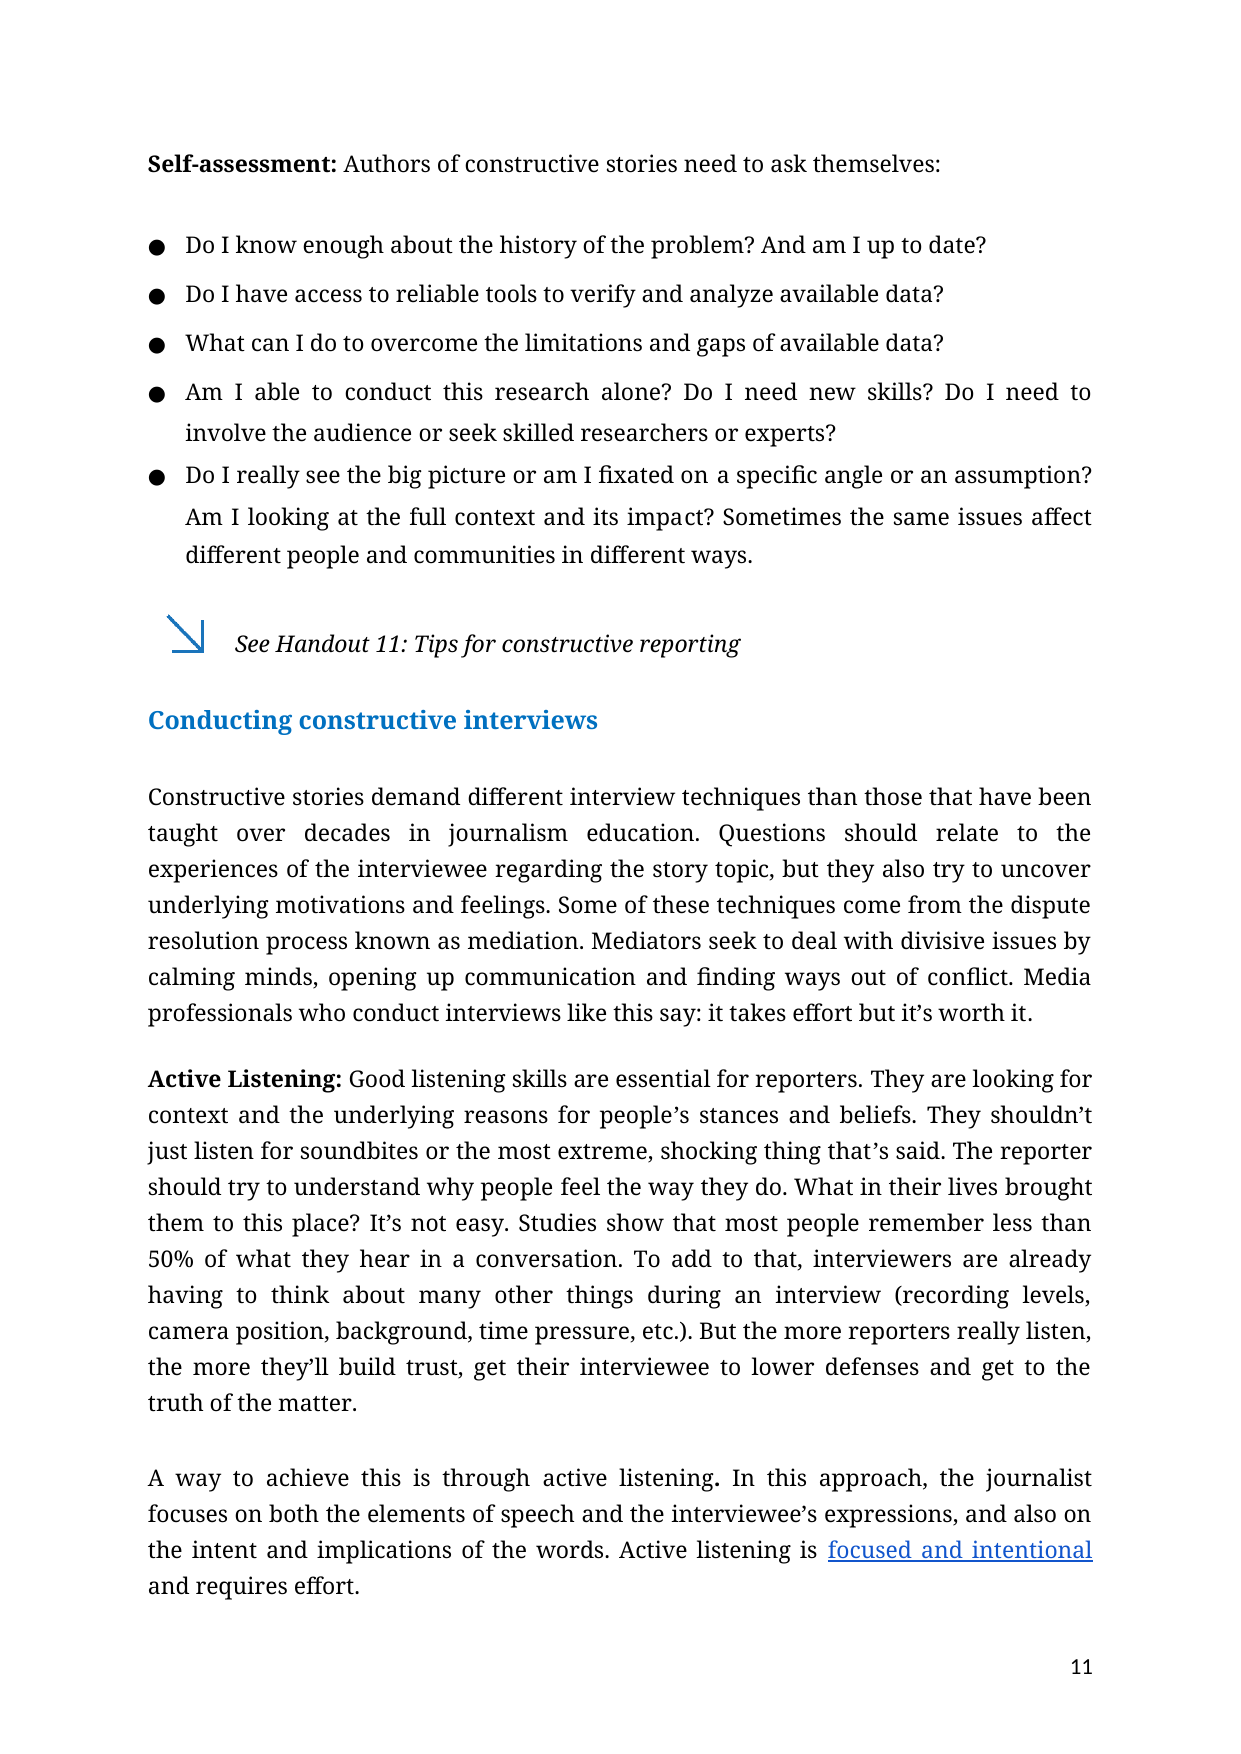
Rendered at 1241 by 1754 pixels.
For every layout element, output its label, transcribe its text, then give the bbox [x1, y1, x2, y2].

text Active Listening: Good listening skills are essential for reporters. They are looking for context and the underlying reasons for people’s stances and beliefs. They shouldn’t just listen for soundbites or the most extreme, shocking thing that’s said. The reporter should try to understand why people feel the way they do. What in their lives brought them to this place? It’s not easy. Studies show that most people remember less than 50% of what they hear in a conversation. To add to that, interviewers are already having to think about many other things during an interview (recording levels, camera position, background, time pressure, etc.). But the more reporters really listen, the more they’ll build trust, get their interviewee to lower defenses and get to the truth of the matter. [148, 1063, 1093, 1418]
list Do I have access to reliable tools to verify and analyze available data? [148, 272, 1093, 314]
list Am I able to conduct this research alone? Do I need new skills? Do I need to involve the audience or seek skilled researchers or experts? [148, 370, 1093, 448]
text See Handout 11: Tips for constructive reporting [148, 615, 1093, 659]
list What can I do to overcome the limitations and gaps of available data? [148, 321, 1093, 363]
text Constructive stories demand different interview techniques than those that have been taught over decades in journalism education. Questions should relate to the experiences of the interviewee regarding the story topic, but they also try to uncover underlying motivations and feelings. Some of these techniques come from the dispute resolution process known as mediation. Mediators seek to deal with divisive issues by calming minds, opening up communication and finding ways out of conflict. Media professionals who conduct interviews like this say: it takes effort but it’s worth it. [148, 781, 1093, 1028]
text Self-assessment: Authors of constructive stories need to ask themselves: [148, 147, 1093, 179]
list Do I know enough about the history of the problem? And am I up to date? [148, 223, 1093, 265]
list Do I really see the big picture or am I fixated on a specific angle or an assumption? Am I looking at the full context and its impact? Sometimes the same issues affect different people and communities in different ways. [148, 453, 1093, 571]
text Conducting constructive interviews [148, 703, 1093, 737]
text A way to achieve this is through active listening. In this approach, the journalist focuses on both the elements of speech and the interviewee’s expressions, and also on the intent and implications of the words. Active listening is focused and intentional and requires effort. [148, 1462, 1093, 1601]
